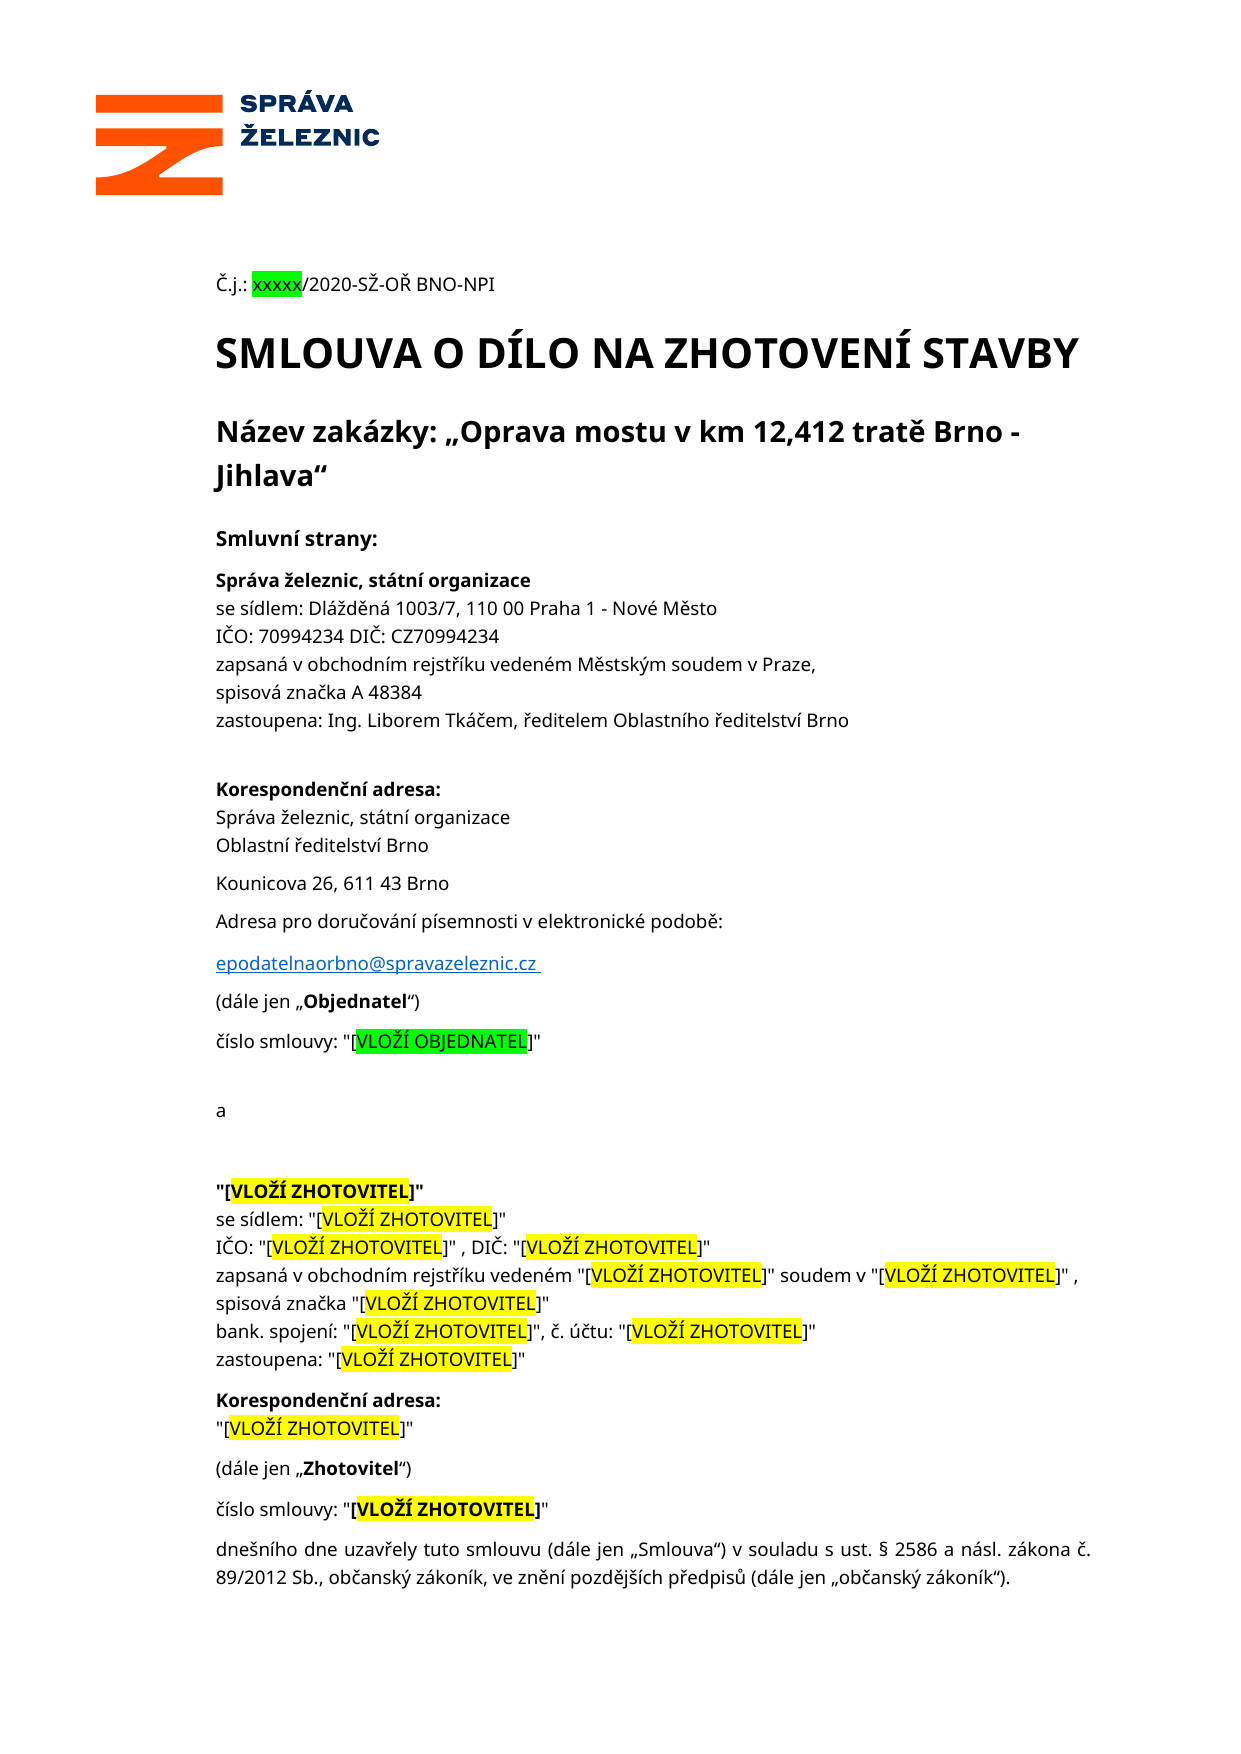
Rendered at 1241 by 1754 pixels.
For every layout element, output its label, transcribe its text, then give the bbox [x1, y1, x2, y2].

text spisová značka A 48384 [216, 680, 1093, 705]
text epodatelnaorbno@spravazeleznic.cz [216, 950, 1093, 976]
text číslo smlouvy: "[VLOŽÍ OBJEDNATEL]" [527, 1029, 1093, 1054]
text Smluvní strany: [216, 524, 1093, 552]
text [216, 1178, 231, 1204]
text spisová značka "[VLOŽÍ ZHOTOVITEL]" [536, 1290, 1093, 1316]
text zapsaná v obchodním rejstříku vedeném Městským soudem v Praze, [216, 652, 1093, 677]
text (dále jen „Objednatel“) [216, 988, 1093, 1014]
text dnešního dne uzavřely tuto smlouvu (dále jen „Smlouva“) v souladu s ust. § 2586 a násl. zákona č. 89/2012 Sb., občanský zákoník, ve znění pozdějších předpisů (dále jen „občanský zákoník“). [216, 1536, 1093, 1590]
text Správa železnic, státní organizace [216, 804, 1093, 830]
text se sídlem: "[VLOŽÍ ZHOTOVITEL]" [216, 1206, 322, 1232]
text Korespondenční adresa: [216, 776, 1093, 802]
text a [216, 1097, 1093, 1123]
text Adresa pro doručování písemnosti v elektronické podobě: [216, 908, 1093, 934]
text zapsaná v obchodním rejstříku vedeném "[VLOŽÍ ZHOTOVITEL]" soudem v "[VLOŽÍ ZHOTOVITEL]" , [216, 1262, 591, 1288]
text se sídlem: "[VLOŽÍ ZHOTOVITEL]" [492, 1206, 1093, 1232]
text Kounicova 26, 611 43 Brno [216, 870, 1093, 896]
text Oblastní ředitelství Brno [216, 832, 1093, 858]
text "[VLOŽÍ ZHOTOVITEL]" [399, 1415, 1093, 1440]
text číslo smlouvy: "[VLOŽÍ OBJEDNATEL]" [216, 1029, 356, 1054]
text číslo smlouvy: "[VLOŽÍ ZHOTOVITEL]" [216, 1496, 357, 1521]
text č.j.: xxxxx/2020-SŽ-OŘ BNO-NPI [302, 271, 1093, 297]
text číslo smlouvy: "[VLOŽÍ ZHOTOVITEL]" [534, 1496, 1093, 1521]
text "[VLOŽÍ ZHOTOVITEL]" [409, 1178, 1093, 1204]
text IČO: 70994234 DIČ: CZ70994234 [216, 624, 1093, 649]
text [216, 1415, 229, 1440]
text spisová značka "[VLOŽÍ ZHOTOVITEL]" [216, 1290, 365, 1316]
text Název zakázky: „Oprava mostu v km 12,412 tratě Brno - Jihlava“ [216, 412, 1093, 495]
text se sídlem: Dlážděná 1003/7, 110 00 Praha 1 - Nové Město [216, 596, 1093, 621]
text Správa železnic, státní organizace [216, 568, 1093, 593]
text SMLOUVA O DÍLO NA ZHOTOVENÍ STAVBY [216, 324, 1093, 381]
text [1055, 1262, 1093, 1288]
text (dále jen „Zhotovitel“) [216, 1455, 1093, 1481]
text zastoupena: "[VLOŽÍ ZHOTOVITEL]" [512, 1346, 1093, 1372]
text IČO: "[VLOŽÍ ZHOTOVITEL]" , DIČ: "[VLOŽÍ ZHOTOVITEL]" [697, 1234, 1093, 1260]
text zastoupena: Ing. Liborem Tkáčem, ředitelem Oblastního ředitelství Brno [216, 708, 1093, 733]
text Korespondenční adresa: [216, 1387, 1093, 1412]
text zastoupena: "[VLOŽÍ ZHOTOVITEL]" [216, 1346, 341, 1372]
text bank. spojení: "[VLOŽÍ ZHOTOVITEL]", č. účtu: "[VLOŽÍ ZHOTOVITEL]" [802, 1318, 1093, 1344]
